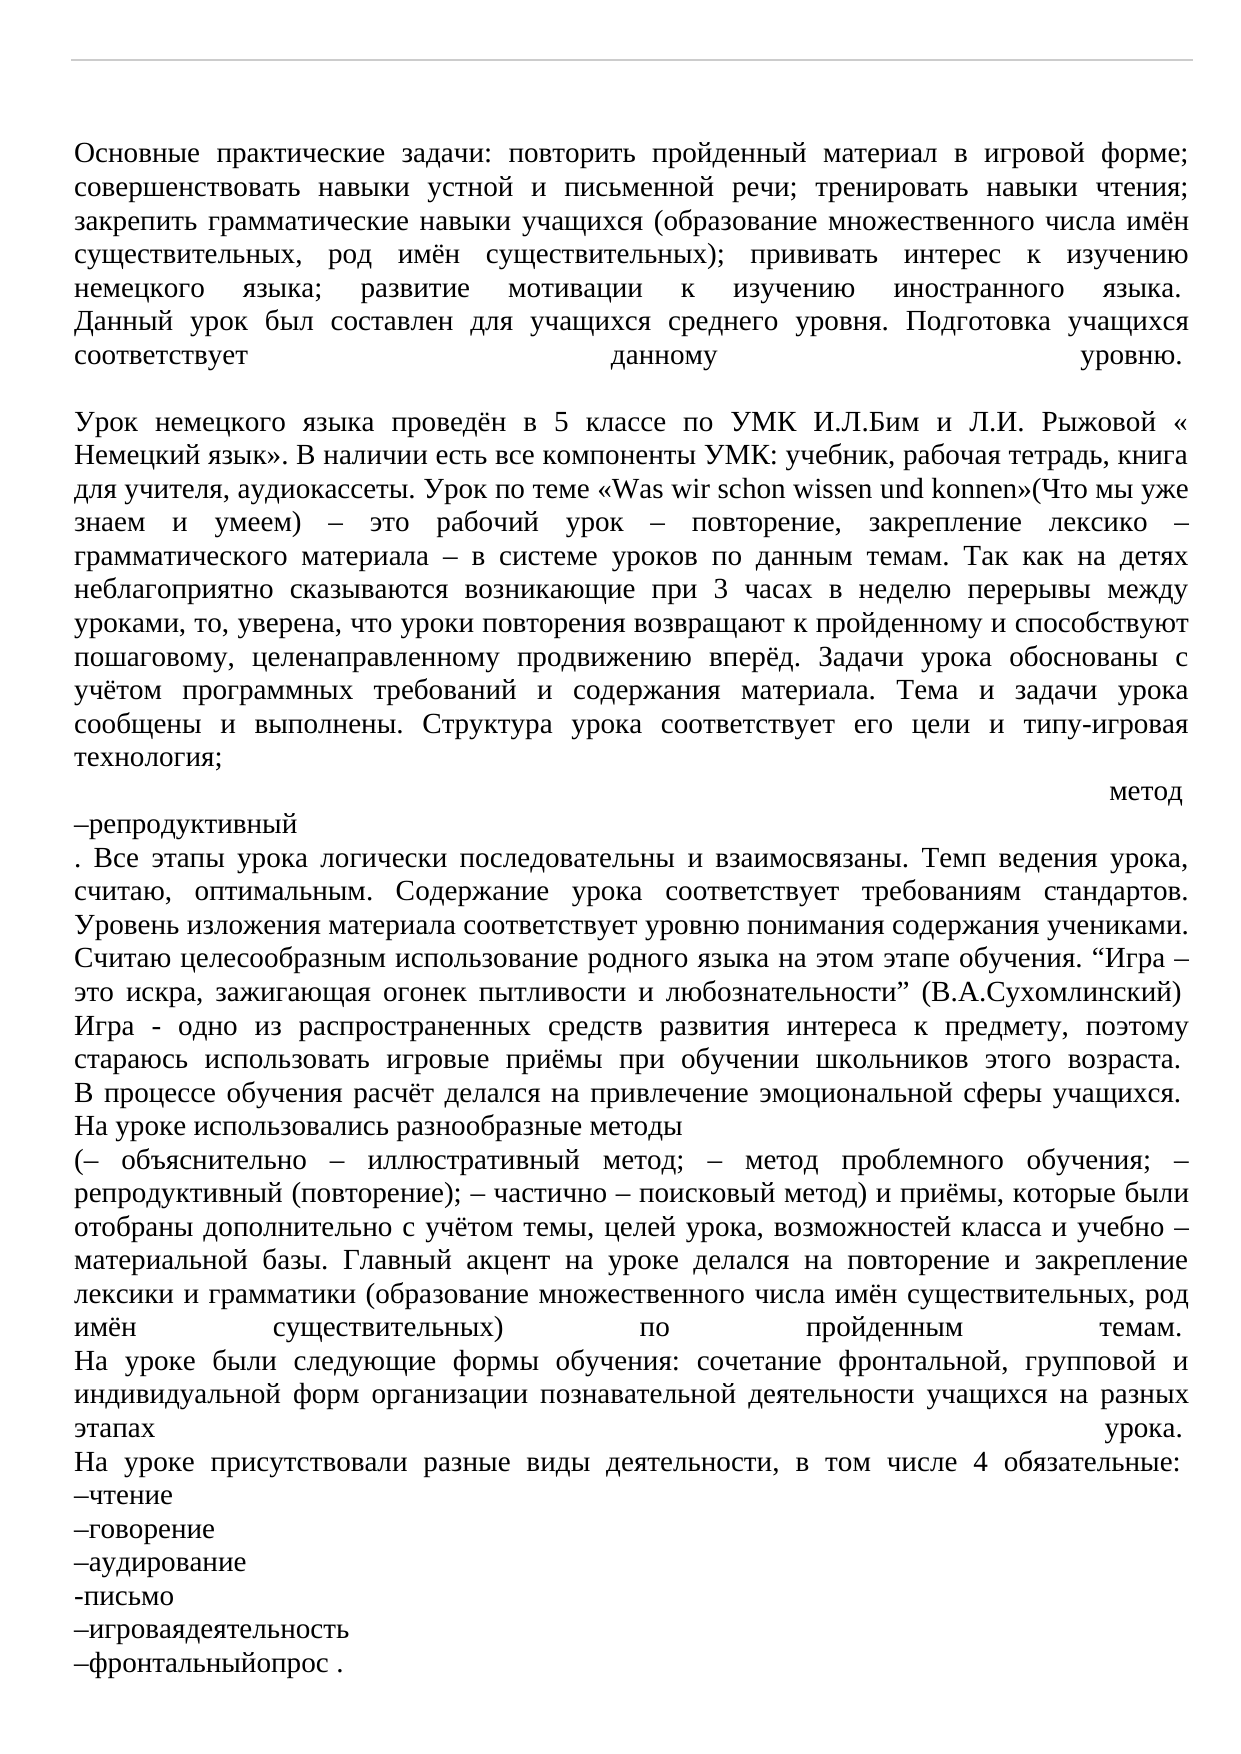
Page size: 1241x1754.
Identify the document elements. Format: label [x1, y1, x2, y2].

table_cell [71, 61, 1193, 1686]
